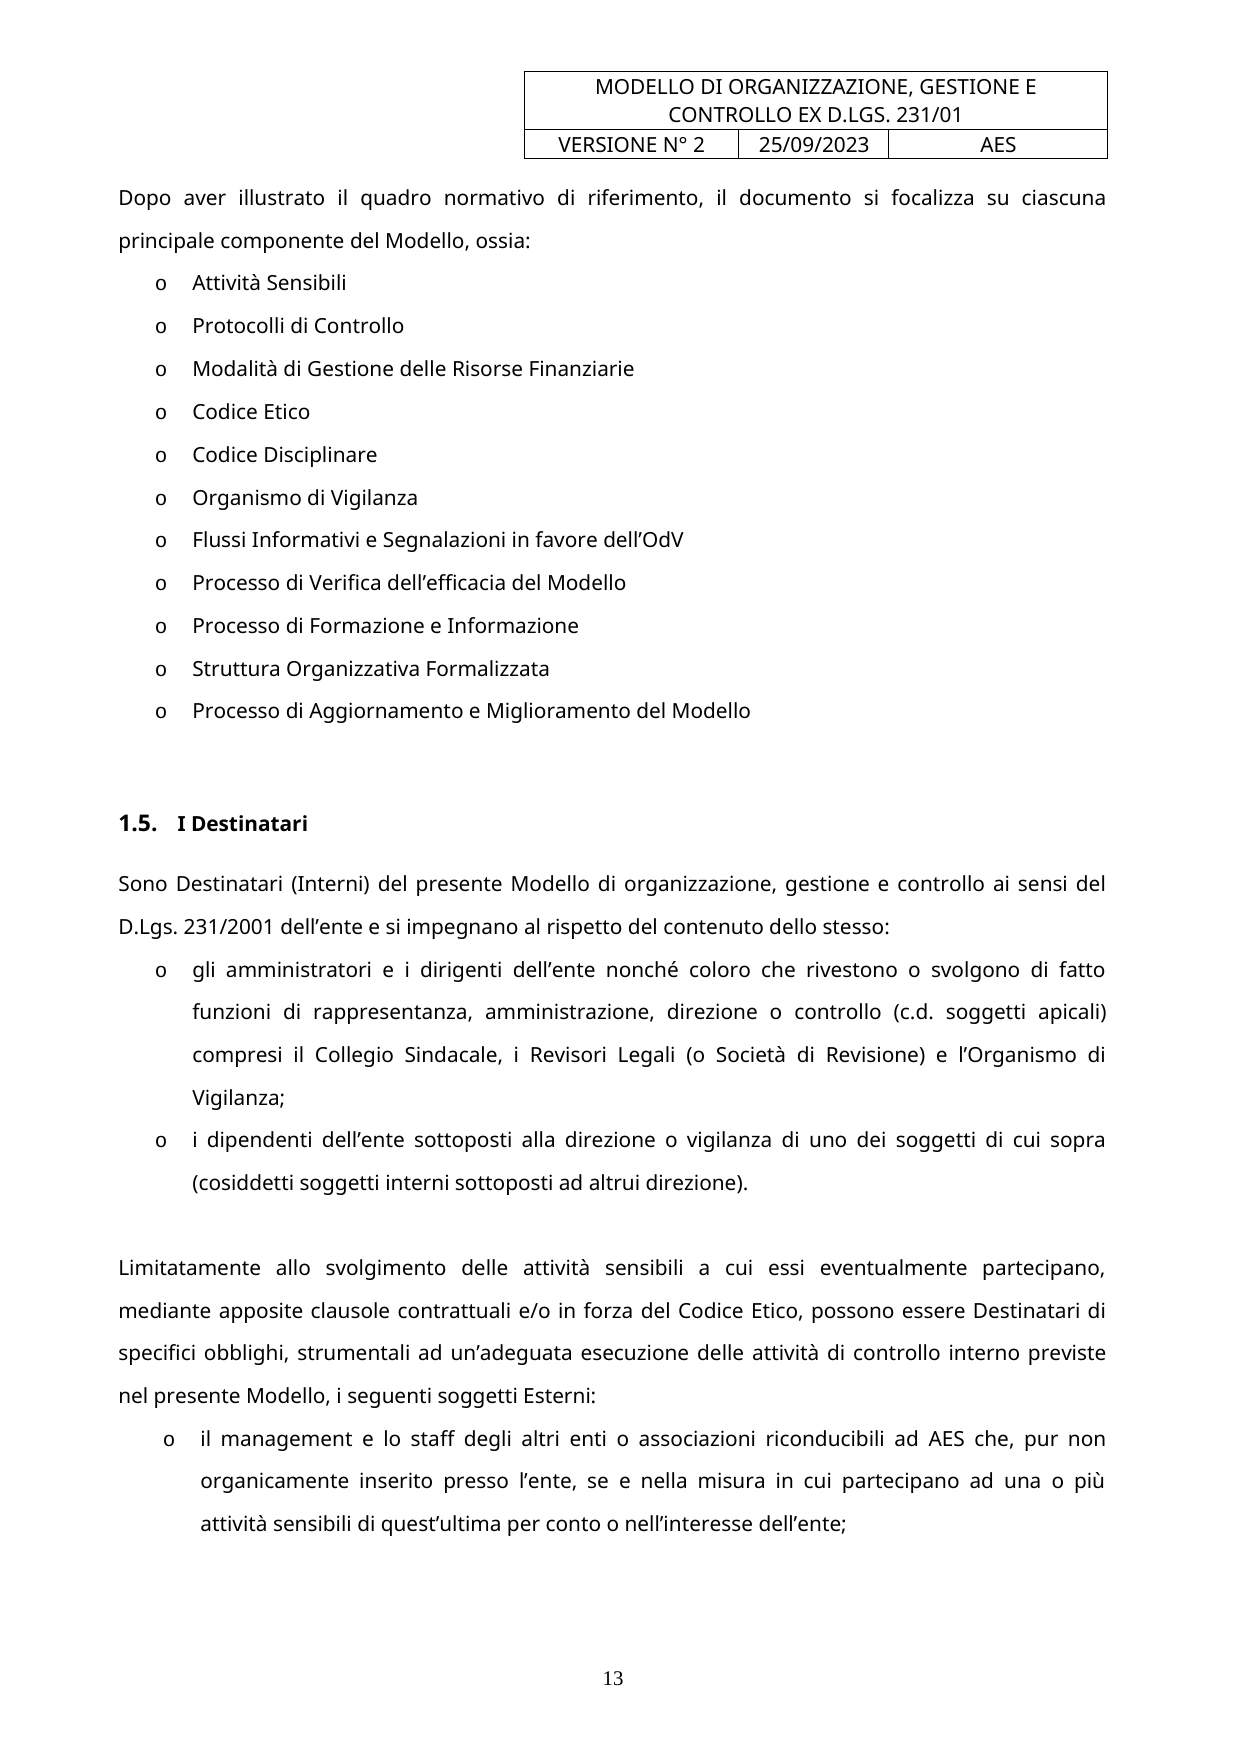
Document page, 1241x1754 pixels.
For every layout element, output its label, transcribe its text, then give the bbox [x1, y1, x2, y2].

list Attività Sensibili [154, 268, 1107, 297]
list Modalità di Gestione delle Risorse Finanziarie [154, 354, 1107, 383]
list Processo di Aggiornamento e Miglioramento del Modello [154, 697, 1107, 725]
list gli amministratori e i dirigenti dell’ente nonché coloro che rivestono o svolgono di fatto funzioni di rappresentanza, amministrazione, direzione o controllo (c.d. soggetti apicali) compresi il Collegio Sindacale, i Revisori Legali (o Società di Revisione) e l’Organismo di Vigilanza; [154, 955, 1107, 1111]
list Organismo di Vigilanza [154, 483, 1107, 511]
list Processo di Verifica dell’efficacia del Modello [154, 568, 1107, 597]
text Limitatamente allo svolgimento delle attività sensibili a cui essi eventualmente partecipano, mediante apposite clausole contrattuali e/o in forza del Codice Etico, possono essere Destinatari di specifici obblighi, strumentali ad un’adeguata esecuzione delle attività di controllo interno previste nel presente Modello, i seguenti soggetti Esterni: [118, 1253, 1107, 1409]
list il management e lo staff degli altri enti o associazioni riconducibili ad AES che, pur non organicamente inserito presso l’ente, se e nella misura in cui partecipano ad una o più attività sensibili di quest’ultima per conto o nell’interesse dell’ente; [163, 1424, 1107, 1537]
list Processo di Formazione e Informazione [154, 611, 1107, 639]
list Protocolli di Controllo [154, 311, 1107, 340]
list Flussi Informativi e Segnalazioni in favore dell’OdV [154, 525, 1107, 554]
text Sono Destinatari (Interni) del presente Modello di organizzazione, gestione e controllo ai sensi del D.Lgs. 231/2001 dell’ente e si impegnano al rispetto del contenuto dello stesso: [118, 869, 1107, 941]
list Codice Disciplinare [154, 440, 1107, 468]
text Dopo aver illustrato il quadro normativo di riferimento, il documento si focalizza su ciascuna principale componente del Modello, ossia: [118, 183, 1107, 254]
list Codice Etico [154, 397, 1107, 426]
subtitle I Destinatari [118, 807, 1107, 838]
list Struttura Organizzativa Formalizzata [154, 654, 1107, 682]
list i dipendenti dell’ente sottoposti alla direzione o vigilanza di uno dei soggetti di cui sopra (cosiddetti soggetti interni sottoposti ad altrui direzione). [154, 1125, 1107, 1196]
